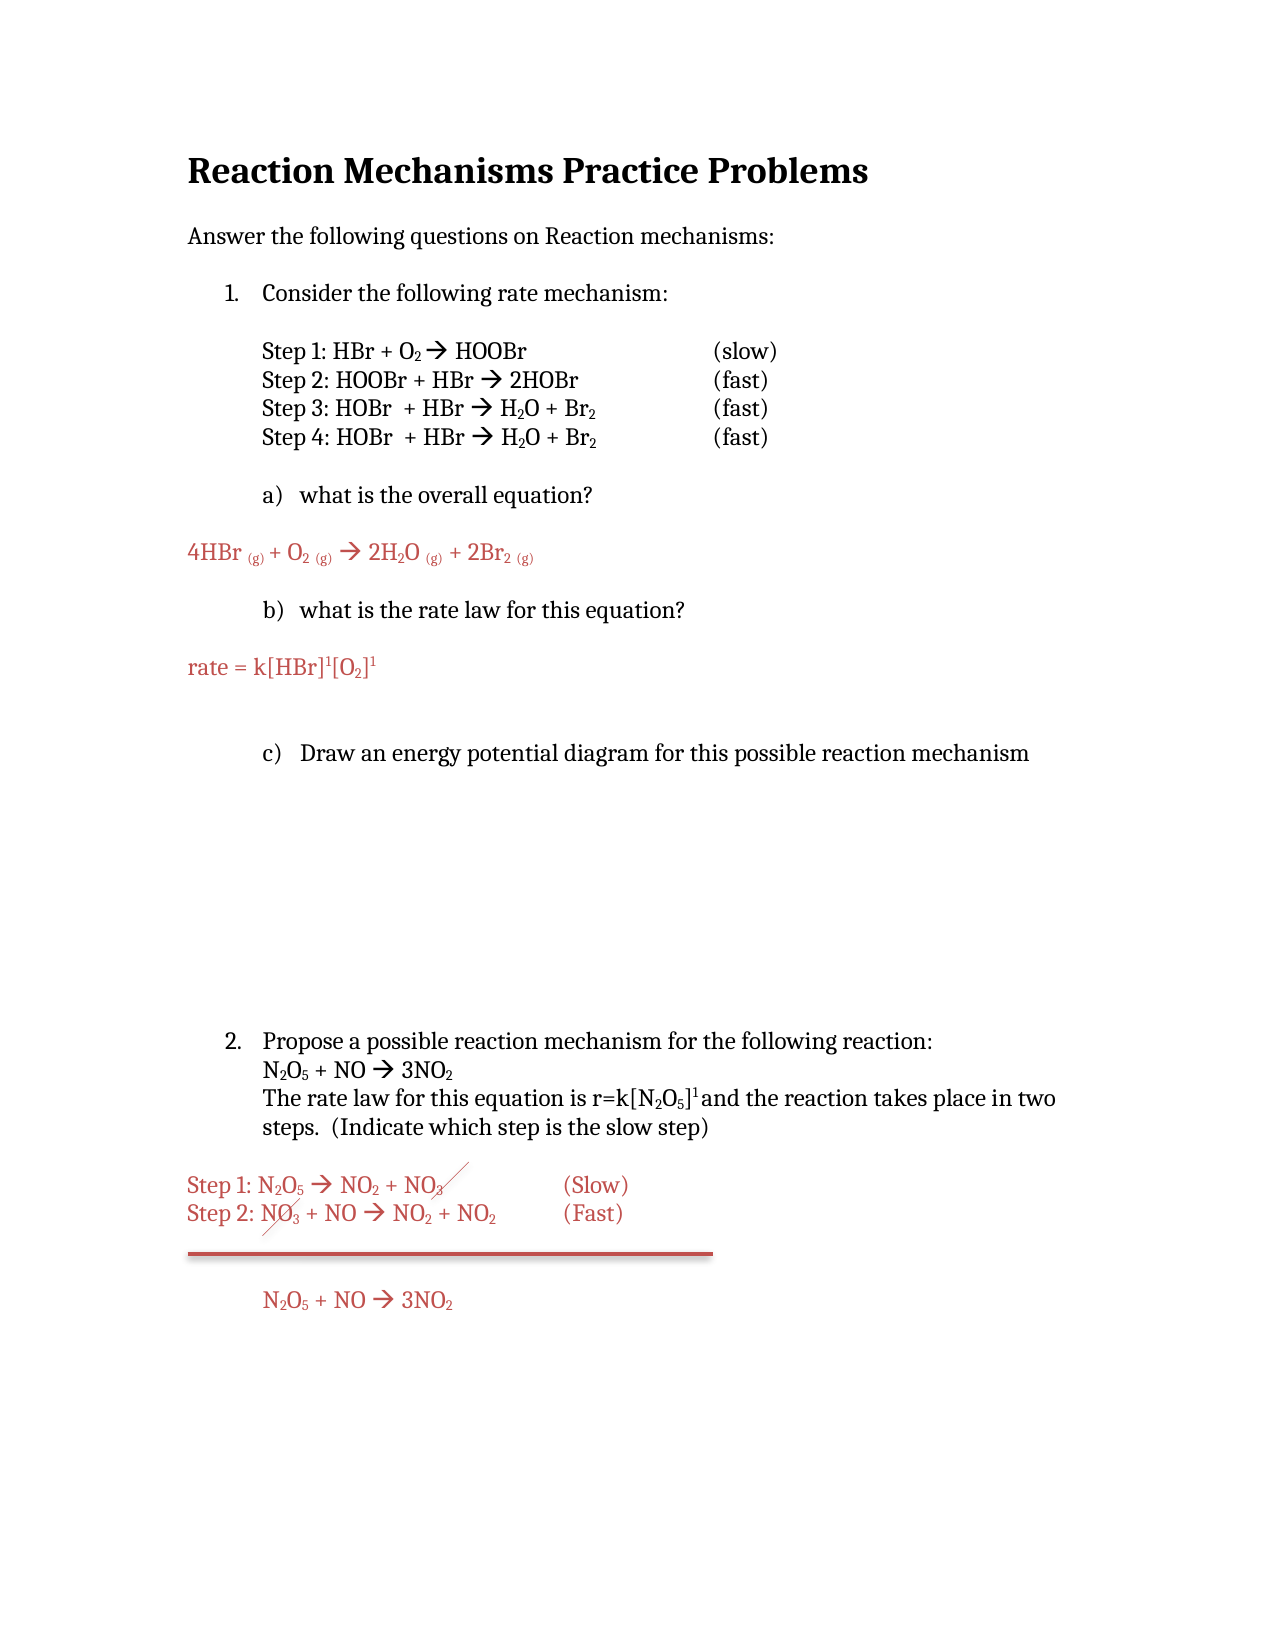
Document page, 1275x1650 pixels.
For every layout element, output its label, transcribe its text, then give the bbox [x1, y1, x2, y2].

text Step 2: NO3 + NO NO2 + NO2 (Fast) [187, 1199, 297, 1228]
list Propose a possible reaction mechanism for the following reaction: [225, 1027, 1087, 1056]
text 4HBr (g) + O2 (g) 2H2O (g) + 2Br2 (g) [187, 538, 1087, 567]
text Reaction Mechanisms Practice Problems [187, 150, 1087, 193]
text The rate law for this equation is r=k[N2O5]1 and the reaction takes place in two steps. (Indicate which step is the slow step) [262, 1084, 1087, 1142]
text Step 2: NO3 + NO NO2 + NO2 (Fast) [272, 1199, 1087, 1228]
list Draw an energy potential diagram for this possible reaction mechanism [262, 739, 1087, 768]
list Step 1: HBr + O2 HOOBr (slow) [262, 337, 1087, 366]
list Step 4: HOBr + HBr H2O + Br2 (fast) [262, 423, 1087, 452]
text Step 1: N2O5 NO2 + NO3 (Slow) [187, 1171, 458, 1199]
list what is the rate law for this equation? [262, 596, 1087, 624]
list what is the overall equation? [262, 481, 1087, 509]
text N2O5 + NO 3NO2 [262, 1056, 1087, 1084]
text rate = k[HBr]1[O2]1 [187, 653, 1087, 682]
text Answer the following questions on Reaction mechanisms: [187, 222, 1087, 251]
list Step 2: HOOBr + HBr 2HOBr (fast) [262, 366, 1087, 394]
list Consider the following rate mechanism: [225, 279, 1087, 308]
text N2O5 + NO 3NO2 [262, 1286, 1087, 1314]
text Step 1: N2O5 NO2 + NO3 (Slow) [434, 1171, 1087, 1199]
list Step 3: HOBr + HBr H2O + Br2 (fast) [262, 394, 1087, 423]
